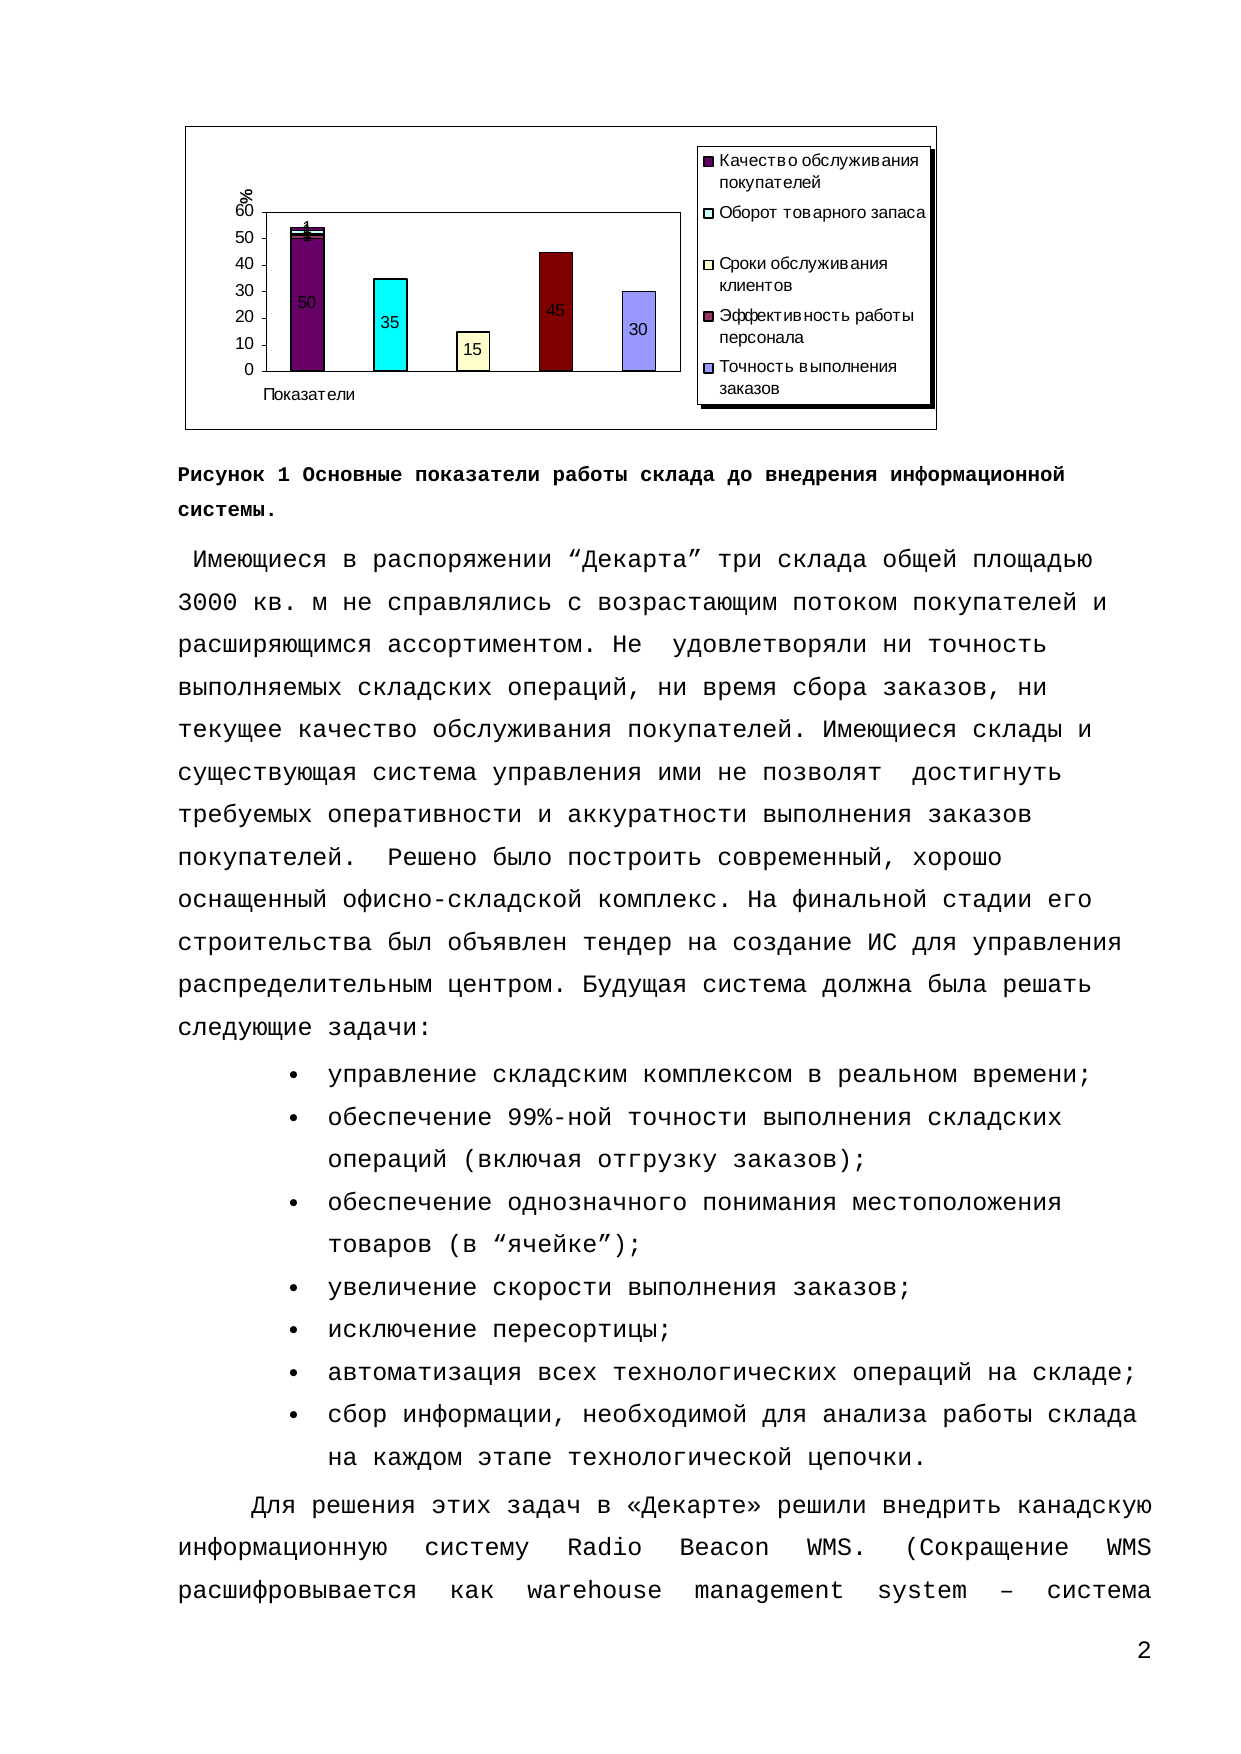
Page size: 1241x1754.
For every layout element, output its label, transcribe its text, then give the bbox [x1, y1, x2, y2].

text Имеющиеся в распоряжении “Декарта” три склада общей площадью 3000 кв. м не справлялись с возрастающим потоком покупателей и расширяющимся ассортиментом. Не удовлетворяли ни точность выполняемых складских операций, ни время сбора заказов, ни текущее качество обслуживания покупателей. Имеющиеся склады и существующая система управления ими не позволят достигнуть требуемых оперативности и аккуратности выполнения заказов покупателей. Решено было построить современный, хорошо оснащенный офисно-складской комплекс. На финальной стадии его строительства был объявлен тендер на создание ИС для управления распределительным центром. Будущая система должна была решать следующие задачи: [177, 547, 1152, 1043]
text Рисунок 1 Основные показатели работы склада до внедрения информационной системы. [177, 464, 1152, 523]
list управление складским комплексом в реальном времени; [290, 1062, 1152, 1090]
list автоматизация всех технологических операций на складе; [290, 1359, 1152, 1388]
list обеспечение однозначного понимания местоположения товаров (в “ячейке”); [290, 1189, 1152, 1260]
list обеспечение 99%-ной точности выполнения складских операций (включая отгрузку заказов); [290, 1104, 1152, 1175]
list исключение пересортицы; [290, 1317, 1152, 1345]
list сбор информации, необходимой для анализа работы склада на каждом этапе технологической цепочки. [290, 1402, 1152, 1473]
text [177, 1492, 1152, 1606]
list увеличение скорости выполнения заказов; [290, 1274, 1152, 1303]
